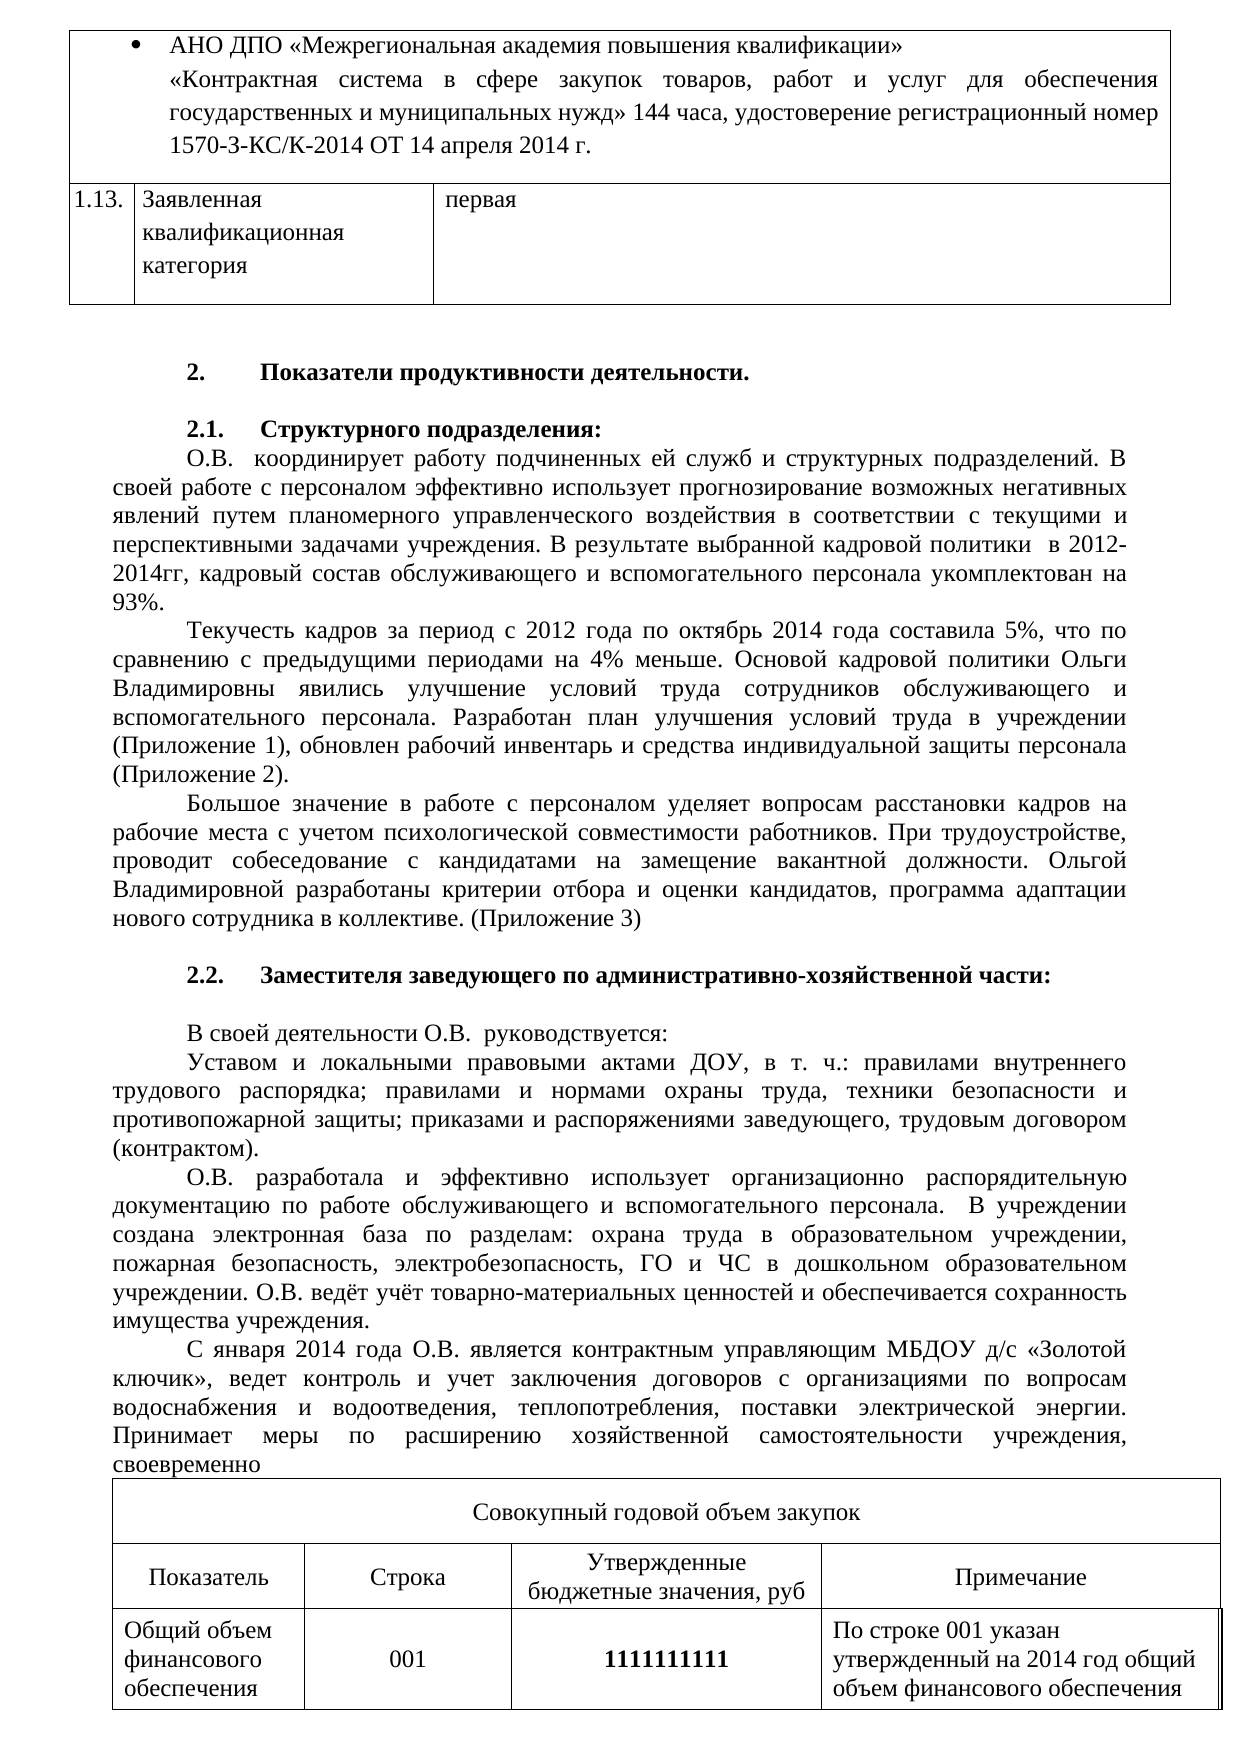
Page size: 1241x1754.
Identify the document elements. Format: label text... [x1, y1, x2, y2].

text О.В. разработала и эффективно использует организационно распорядительную документацию по работе обслуживающего и вспомогательного персонала. В учреждении создана электронная база по разделам: охрана труда в образовательном учреждении, пожарная безопасность, электробезопасность, ГО и ЧС в дошкольном образовательном учреждении. О.В. ведёт учёт товарно-материальных ценностей и обеспечивается сохранность имущества учреждения. [112, 1162, 1128, 1334]
list Структурного подразделения: [112, 414, 1128, 443]
text Уставом и локальными правовыми актами ДОУ, в т. ч.: правилами внутреннего трудового распорядка; правилами и нормами охраны труда, техники безопасности и противопожарной защиты; приказами и распоряжениями заведующего, трудовым договором (контрактом). [112, 1047, 1128, 1162]
table_cell Заявленная квалификационная категория [135, 184, 433, 304]
list Показатели продуктивности деятельности. [112, 357, 1128, 385]
text В своей деятельности О.В. руководствуется: [112, 1018, 1128, 1047]
table_cell 1111111111 [512, 1609, 821, 1708]
table_cell 1.13. [70, 184, 134, 304]
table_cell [113, 1609, 304, 1708]
table_cell АНО ДПО «Межрегиональная академия повышения квалификации» «Контрактная система в сфере закупок товаров, работ и услуг для обеспечения государственных и муниципальных нужд» 144 часа, удостоверение регистрационный номер 1570-З-КС/К-2014 ОТ 14 апреля 2014 г. [70, 31, 1170, 183]
text Большое значение в работе с персоналом уделяет вопросам расстановки кадров на рабочие места с учетом психологической совместимости работников. При трудоустройстве, проводит собеседование с кандидатами на замещение вакантной должности. Ольгой Владимировной разработаны критерии отбора и оценки кандидатов, программа адаптации нового сотрудника в коллективе. (Приложение 3) [112, 788, 1128, 932]
text С января 2014 года О.В. является контрактным управляющим МБДОУ д/с «Золотой ключик», ведет контроль и учет заключения договоров с организациями по вопросам водоснабжения и водоотведения, теплопотребления, поставки электрической энергии. Принимает меры по расширению хозяйственной самостоятельности учреждения, своевременно [112, 1334, 1128, 1478]
table_cell Показатель [113, 1544, 304, 1608]
table_cell Примечание [822, 1544, 1220, 1608]
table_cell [822, 1609, 1218, 1708]
text Текучесть кадров за период с 2012 года по октябрь 2014 года составила 5%, что по сравнению с предыдущими периодами на 4% меньше. Основой кадровой политики Ольги Владимировны явились улучшение условий труда сотрудников обслуживающего и вспомогательного персонала. Разработан план улучшения условий труда в учреждении (Приложение 1), обновлен рабочий инвентарь и средства индивидуальной защиты персонала (Приложение 2). [112, 615, 1128, 788]
list Заместителя заведующего по административно-хозяйственной части: [112, 960, 1128, 989]
table_cell Строка [305, 1544, 511, 1608]
table_header Совокупный годовой объем закупок [113, 1479, 1220, 1543]
table_cell первая [434, 184, 1170, 304]
table_cell Утвержденные бюджетные значения, руб [512, 1544, 821, 1608]
text О.В. координирует работу подчиненных ей служб и структурных подразделений. В своей работе с персоналом эффективно использует прогнозирование возможных негативных явлений путем планомерного управленческого воздействия в соответствии с текущими и перспективными задачами учреждения. В результате выбранной кадровой политики в 2012-2014гг, кадровый состав обслуживающего и вспомогательного персонала укомплектован на 93%. [112, 443, 1128, 615]
table_cell 001 [305, 1609, 511, 1708]
